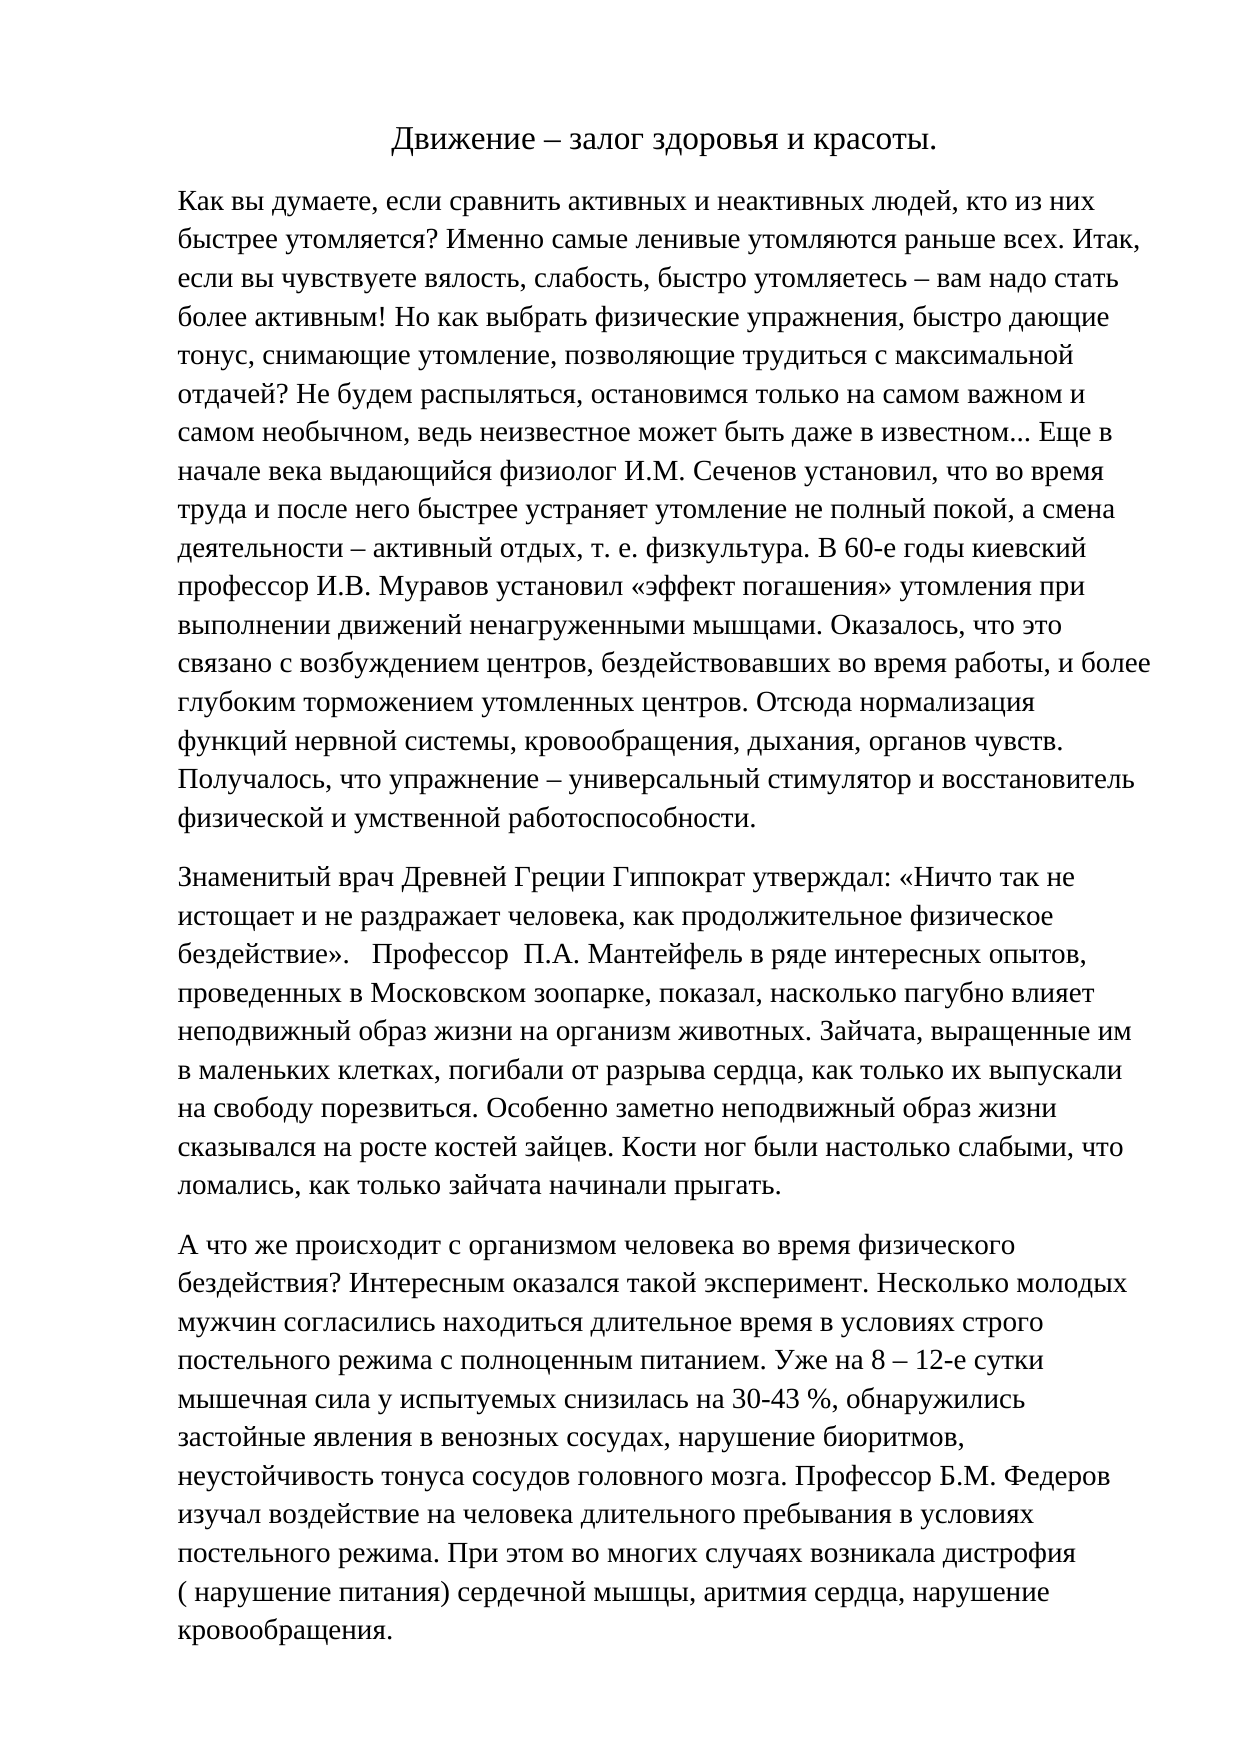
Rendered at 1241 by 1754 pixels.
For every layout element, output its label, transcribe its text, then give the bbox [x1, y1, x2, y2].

text Движение – залог здоровья и красоты. [177, 118, 1152, 156]
text Знаменитый врач Древней Греции Гиппократ утверждал: «Ничто так не истощает и не раздражает человека, как продолжительное физическое бездействие». Профессор П.А. Мантейфель в ряде интересных опытов, проведенных в Московском зоопарке, показал, насколько пагубно влияет неподвижный образ жизни на организм животных. Зайчата, выращенные им в маленьких клетках, погибали от разрыва сердца, как только их выпускали на свободу порезвиться. Особенно заметно неподвижный образ жизни сказывался на росте костей зайцев. Кости ног были настолько слабыми, что ломались, как только зайчата начинали прыгать. [177, 859, 1152, 1201]
text А что же происходит с организмом человека во время физического бездействия? Интересным оказался такой эксперимент. Несколько молодых мужчин согласились находиться длительное время в условиях строго постельного режима с полноценным питанием. Уже на 8 – 12-е сутки мышечная сила у испытуемых снизилась на 30-43 %, обнаружились застойные явления в венозных сосудах, нарушение биоритмов, неустойчивость тонуса сосудов головного мозга. Профессор Б.М. Федеров изучал воздействие на человека длительного пребывания в условиях постельного режима. При этом во многих случаях возникала дистрофия ( нарушение питания) сердечной мышцы, аритмия сердца, нарушение кровообращения. [177, 1227, 1152, 1646]
text Как вы думаете, если сравнить активных и неактивных людей, кто из них быстрее утомляется? Именно самые ленивые утомляются раньше всех. Итак, если вы чувствуете вялость, слабость, быстро утомляетесь – вам надо стать более активным! Но как выбрать физические упражнения, быстро дающие тонус, снимающие утомление, позволяющие трудиться с максимальной отдачей? Не будем распыляться, остановимся только на самом важном и самом необычном, ведь неизвестное может быть даже в известном... Еще в начале века выдающийся физиолог И.М. Сеченов установил, что во время труда и после него быстрее устраняет утомление не полный покой, а смена деятельности – активный отдых, т. е. физкультура. В 60-е годы киевский профессор И.В. Муравов установил «эффект погашения» утомления при выполнении движений ненагруженными мышцами. Оказалось, что это связано с возбуждением центров, бездействовавших во время работы, и более глубоким торможением утомленных центров. Отсюда нормализация функций нервной системы, кровообращения, дыхания, органов чувств. Получалось, что упражнение – универсальный стимулятор и восстановитель физической и умственной работоспособности. [177, 183, 1152, 833]
